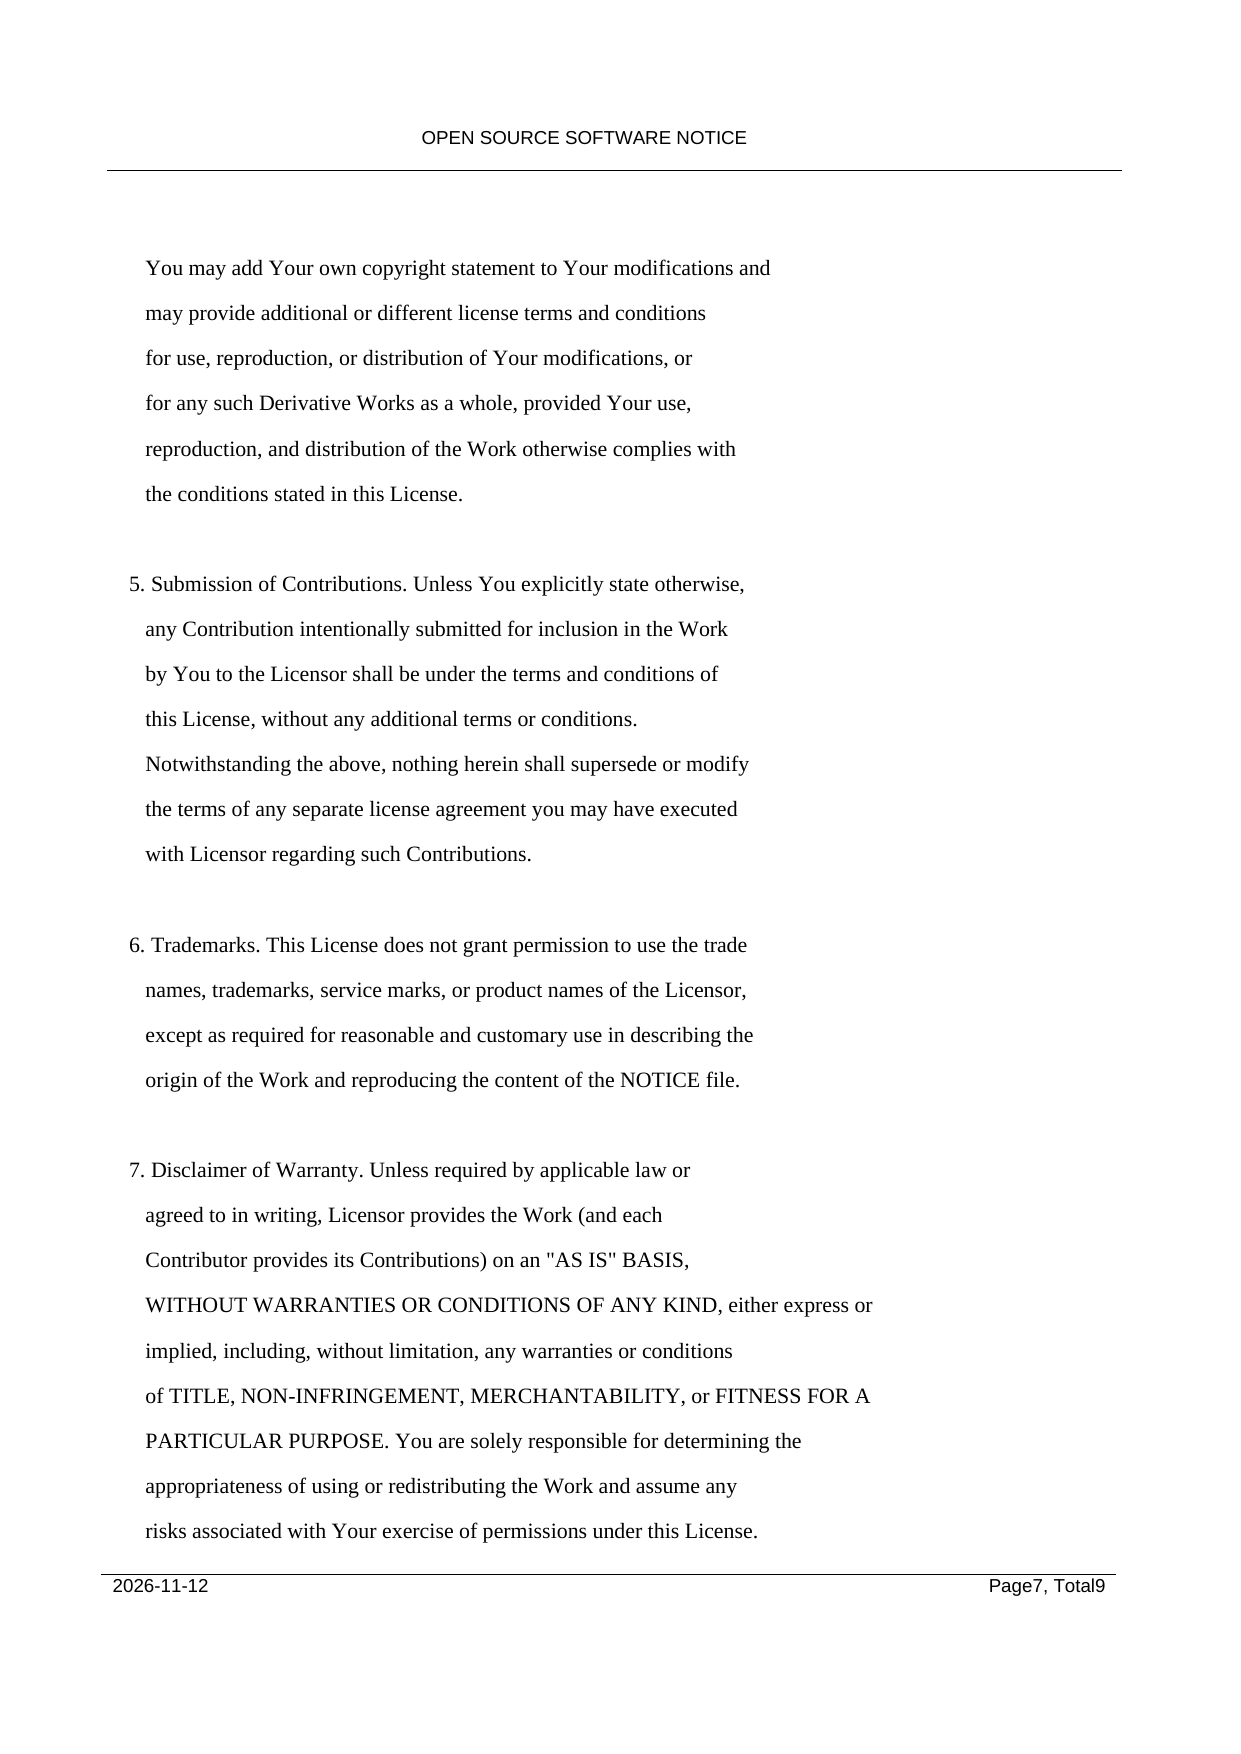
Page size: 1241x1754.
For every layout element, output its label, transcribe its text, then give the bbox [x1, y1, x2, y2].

text names, trademarks, service marks, or product names of the Licensor, [112, 973, 1128, 1006]
text agreed to in writing, Licensor provides the Work (and each [112, 1199, 1128, 1231]
text PARTICULAR PURPOSE. You are solely responsible for determining the [112, 1424, 1128, 1457]
text except as required for reasonable and customary use in describing the [112, 1018, 1128, 1051]
text implied, including, without limitation, any warranties or conditions [112, 1334, 1128, 1366]
text origin of the Work and reproducing the content of the NOTICE file. [112, 1063, 1128, 1096]
text for use, reproduction, or distribution of Your modifications, or [112, 342, 1128, 374]
text Contributor provides its Contributions) on an "AS IS" BASIS, [112, 1244, 1128, 1276]
text the terms of any separate license agreement you may have executed [112, 793, 1128, 825]
text by You to the Licensor shall be under the terms and conditions of [112, 657, 1128, 690]
text with Licensor regarding such Contributions. [112, 838, 1128, 870]
text this License, without any additional terms or conditions. [112, 702, 1128, 735]
text WITHOUT WARRANTIES OR CONDITIONS OF ANY KIND, either express or [112, 1289, 1128, 1321]
text Notwithstanding the above, nothing herein shall supersede or modify [112, 748, 1128, 780]
text 5. Submission of Contributions. Unless You explicitly state otherwise, [112, 567, 1128, 600]
text of TITLE, NON-INFRINGEMENT, MERCHANTABILITY, or FITNESS FOR A [112, 1379, 1128, 1412]
text for any such Derivative Works as a whole, provided Your use, [112, 387, 1128, 419]
text appropriateness of using or redistributing the Work and assume any [112, 1469, 1128, 1502]
text any Contribution intentionally submitted for inclusion in the Work [112, 612, 1128, 645]
text 7. Disclaimer of Warranty. Unless required by applicable law or [112, 1153, 1128, 1186]
text 6. Trademarks. This License does not grant permission to use the trade [112, 928, 1128, 961]
text You may add Your own copyright statement to Your modifications and [112, 251, 1128, 284]
text the conditions stated in this License. [112, 477, 1128, 509]
text may provide additional or different license terms and conditions [112, 297, 1128, 329]
text risks associated with Your exercise of permissions under this License. [112, 1514, 1128, 1547]
text reproduction, and distribution of the Work otherwise complies with [112, 432, 1128, 464]
